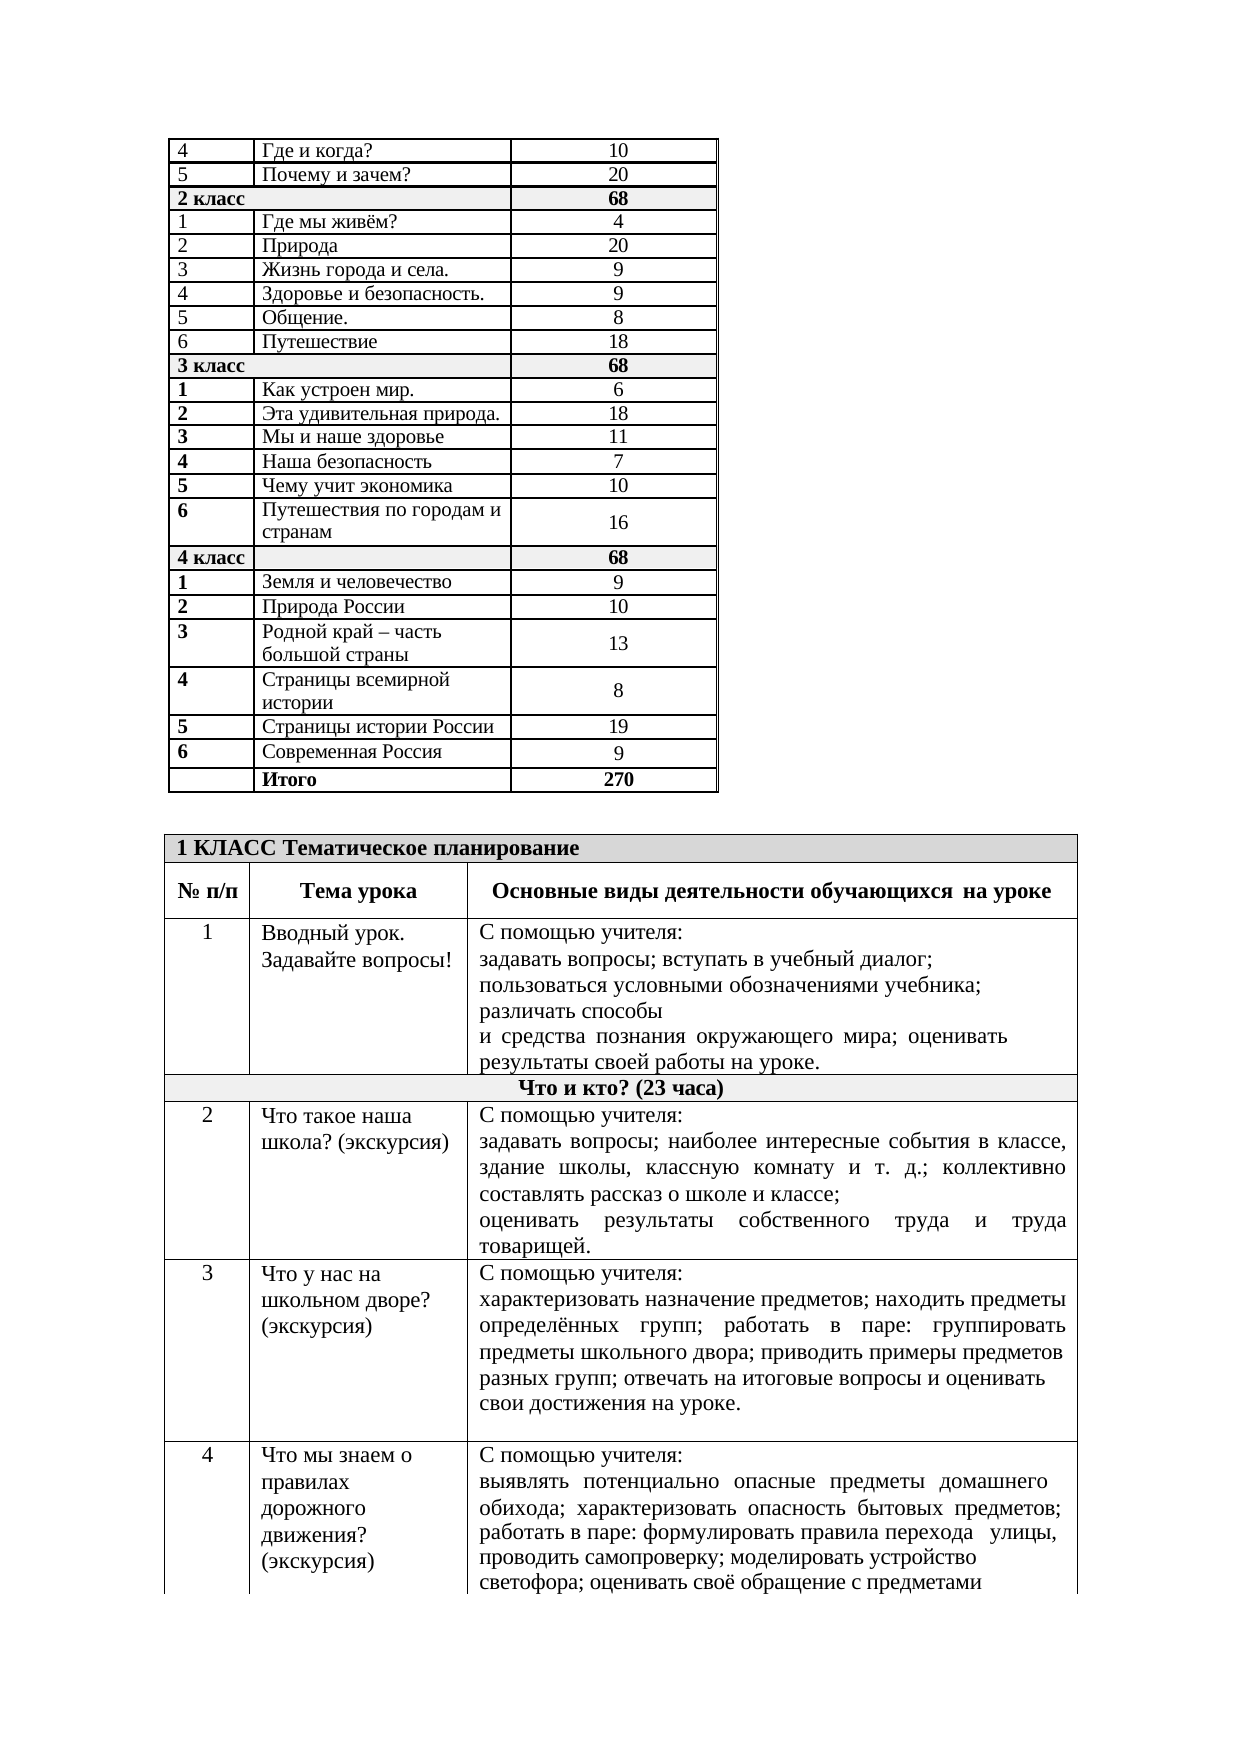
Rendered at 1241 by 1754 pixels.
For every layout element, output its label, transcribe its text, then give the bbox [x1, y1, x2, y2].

table_cell 5 [170, 164, 253, 185]
table_cell Что и кто? (23 часа) [165, 1075, 1077, 1101]
table_cell Земля и человечество [255, 571, 510, 594]
table_cell Здоровье и безопасность. [255, 283, 510, 305]
table_cell 9 [512, 740, 716, 767]
table_cell 3 [165, 1260, 249, 1441]
table_cell 1 [165, 919, 249, 1074]
table_cell 13 [512, 620, 716, 666]
table_cell 4 [170, 140, 253, 161]
table_cell Путешествие [255, 331, 510, 353]
table_cell Вводный урок. Задавайте вопросы! [250, 919, 467, 1074]
table_cell 5 [170, 716, 253, 738]
table_cell 9 [512, 259, 716, 281]
table_cell 2 класс [170, 188, 510, 209]
table_cell 2 [170, 235, 253, 257]
table_cell 8 [512, 668, 716, 714]
table_cell 4 [170, 668, 253, 714]
table_cell С помощью учителя: задавать вопросы; вступать в учебный диалог; пользоваться условными обозначениями учебника; различать способы и средства познания окружающего мира; оценивать результаты своей работы на уроке. [468, 919, 1077, 1074]
table_cell 270 [512, 769, 716, 791]
table_cell 4 [170, 450, 253, 473]
table_cell 9 [512, 283, 716, 305]
table_cell 19 [512, 716, 716, 738]
table_header 1 КЛАСС Тематическое планирование [165, 835, 1077, 862]
table_cell Итого [255, 769, 510, 791]
table_cell Основные виды деятельности обучающихся на уроке [468, 863, 1077, 918]
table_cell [468, 1442, 1077, 1594]
table_cell 1 [170, 379, 253, 401]
table_cell 7 [512, 450, 716, 473]
table_cell Что такое наша школа? (экскурсия) [250, 1102, 467, 1259]
table_cell [255, 547, 510, 568]
table_cell 16 [512, 499, 716, 544]
table_cell Природа России [255, 596, 510, 618]
table_cell 2 [170, 596, 253, 618]
table_cell 6 [512, 379, 716, 401]
table_cell Общение. [255, 307, 510, 329]
table_cell 3 [170, 620, 253, 666]
table_cell Тема урока [250, 863, 467, 918]
table_cell Как устроен мир. [255, 379, 510, 401]
table_cell 18 [512, 403, 716, 424]
table_cell 4 [512, 211, 716, 233]
table_cell 8 [512, 307, 716, 329]
table_cell С помощью учителя: характеризовать назначение предметов; находить предметы определённых групп; работать в паре: группировать предметы школьного двора; приводить примеры предметов разных групп; отвечать на итоговые вопросы и оценивать свои достижения на уроке. [468, 1260, 1077, 1441]
table_cell 10 [512, 596, 716, 618]
table_cell Чему учит экономика [255, 475, 510, 497]
table_cell 4 класс [170, 547, 253, 568]
table_cell 4 [170, 283, 253, 305]
table_cell 6 [170, 740, 253, 767]
table_cell 5 [170, 475, 253, 497]
table_cell 20 [512, 235, 716, 257]
table_cell 3 [170, 259, 253, 281]
table_cell 68 [512, 355, 716, 377]
table_cell 6 [170, 331, 253, 353]
table_cell Что у нас на школьном дворе? (экскурсия) [250, 1260, 467, 1441]
table_cell Мы и наше здоровье [255, 426, 510, 448]
table_cell Жизнь города и села. [255, 259, 510, 281]
table_cell Наша безопасность [255, 450, 510, 473]
table_cell Почему и зачем? [255, 164, 510, 185]
table_cell 4 [165, 1442, 249, 1594]
table_cell 5 [170, 307, 253, 329]
table_cell 3 [170, 426, 253, 448]
table_cell С помощью учителя: задавать вопросы; наиболее интересные события в классе, здание школы, классную комнату и т. д.; коллективно составлять рассказ о школе и классе; оценивать результаты собственного труда и труда товарищей. [468, 1102, 1077, 1259]
table_cell 10 [512, 140, 716, 161]
table_cell 68 [512, 547, 716, 568]
table_cell 1 [170, 571, 253, 594]
table_cell 18 [512, 331, 716, 353]
table_cell 3 класс [170, 355, 510, 377]
table_cell Родной край – часть большой страны [255, 620, 510, 666]
table_cell Страницы истории России [255, 716, 510, 738]
table_cell [170, 769, 253, 791]
table_cell Где мы живём? [255, 211, 510, 233]
table_cell 2 [165, 1102, 249, 1259]
table_cell Современная Россия [255, 740, 510, 767]
table_cell 20 [512, 164, 716, 185]
table_cell 6 [170, 499, 253, 544]
table_cell Страницы всемирной истории [255, 668, 510, 714]
table_cell Путешествия по городам и странам [255, 499, 510, 544]
table_cell 11 [512, 426, 716, 448]
table_cell Где и когда? [255, 140, 510, 161]
table_cell 10 [512, 475, 716, 497]
table_cell 9 [512, 571, 716, 594]
table_cell № п/п [165, 863, 249, 918]
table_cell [250, 1442, 467, 1594]
table_cell Природа [255, 235, 510, 257]
table_cell 68 [512, 188, 716, 209]
table_cell 2 [170, 403, 253, 424]
table_cell 1 [170, 211, 253, 233]
table_cell Эта удивительная природа. [255, 403, 510, 424]
